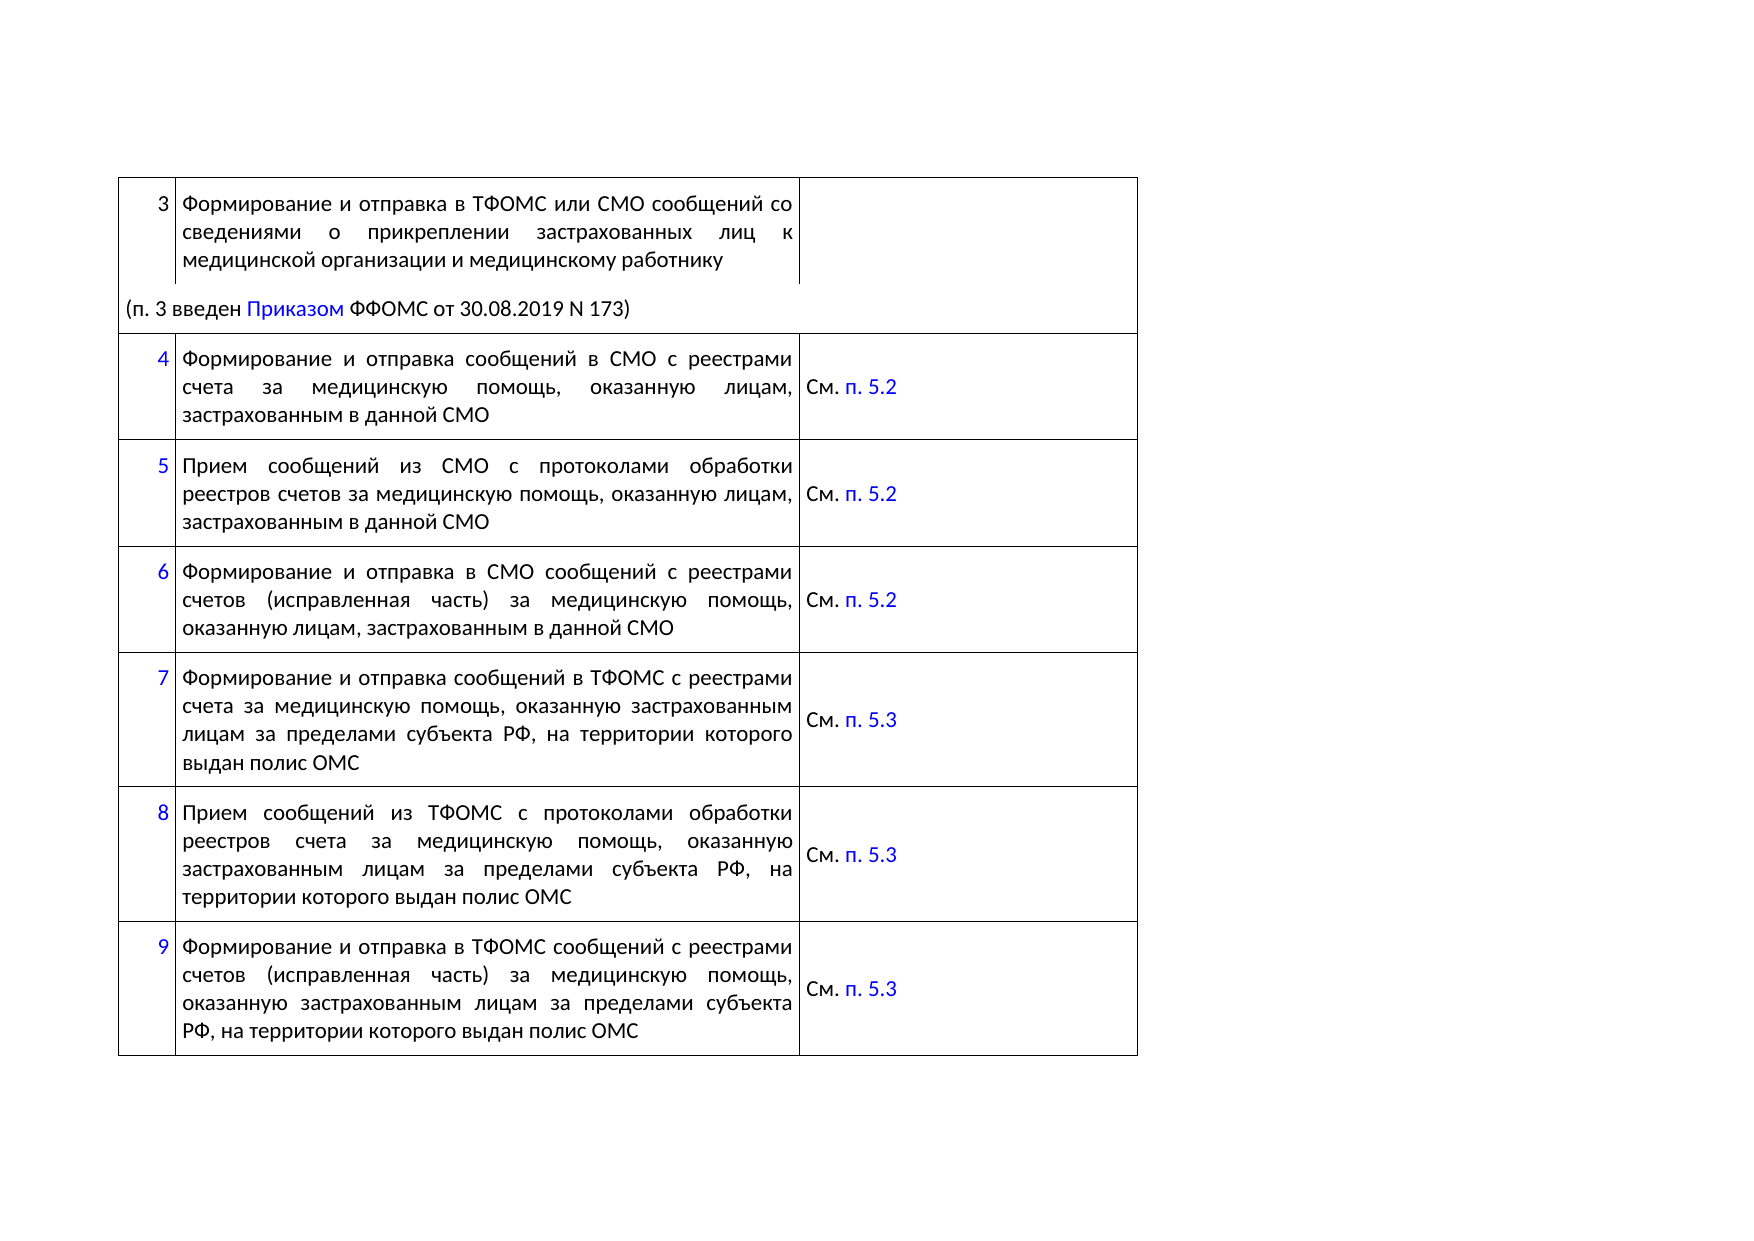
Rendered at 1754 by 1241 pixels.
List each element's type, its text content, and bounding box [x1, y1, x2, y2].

table_cell См. п. 5.2 [800, 334, 1137, 439]
table_cell См. п. 5.3 [800, 787, 1137, 921]
table_cell См. п. 5.3 [800, 922, 1137, 1055]
table_cell 9 [119, 922, 175, 1055]
table_cell 3 [119, 178, 175, 283]
table_cell Формирование и отправка в ТФОМС сообщений с реестрами счетов (исправленная часть) за медицинскую помощь, оказанную застрахованным лицам за пределами субъекта РФ, на территории которого выдан полис ОМС [176, 922, 799, 1055]
table_cell 4 [119, 334, 175, 439]
table_cell (п. 3 введен Приказом ФФОМС от 30.08.2019 N 173) [119, 284, 1137, 333]
table_cell Формирование и отправка в ТФОМС или СМО сообщений со сведениями о прикреплении застрахованных лиц к медицинской организации и медицинскому работнику [176, 178, 799, 283]
table_cell [800, 178, 1137, 283]
table_cell Прием сообщений из ТФОМС с протоколами обработки реестров счета за медицинскую помощь, оказанную застрахованным лицам за пределами субъекта РФ, на территории которого выдан полис ОМС [176, 787, 799, 921]
table_cell 7 [119, 653, 175, 786]
table_cell Формирование и отправка в СМО сообщений с реестрами счетов (исправленная часть) за медицинскую помощь, оказанную лицам, застрахованным в данной СМО [176, 547, 799, 652]
table_cell Формирование и отправка сообщений в СМО с реестрами счета за медицинскую помощь, оказанную лицам, застрахованным в данной СМО [176, 334, 799, 439]
table_cell См. п. 5.2 [800, 547, 1137, 652]
table_cell Формирование и отправка сообщений в ТФОМС с реестрами счета за медицинскую помощь, оказанную застрахованным лицам за пределами субъекта РФ, на территории которого выдан полис ОМС [176, 653, 799, 786]
table_cell Прием сообщений из СМО с протоколами обработки реестров счетов за медицинскую помощь, оказанную лицам, застрахованным в данной СМО [176, 440, 799, 546]
table_cell 8 [119, 787, 175, 921]
table_cell 6 [119, 547, 175, 652]
table_cell См. п. 5.2 [800, 440, 1137, 546]
table_cell 5 [119, 440, 175, 546]
table_cell См. п. 5.3 [800, 653, 1137, 786]
